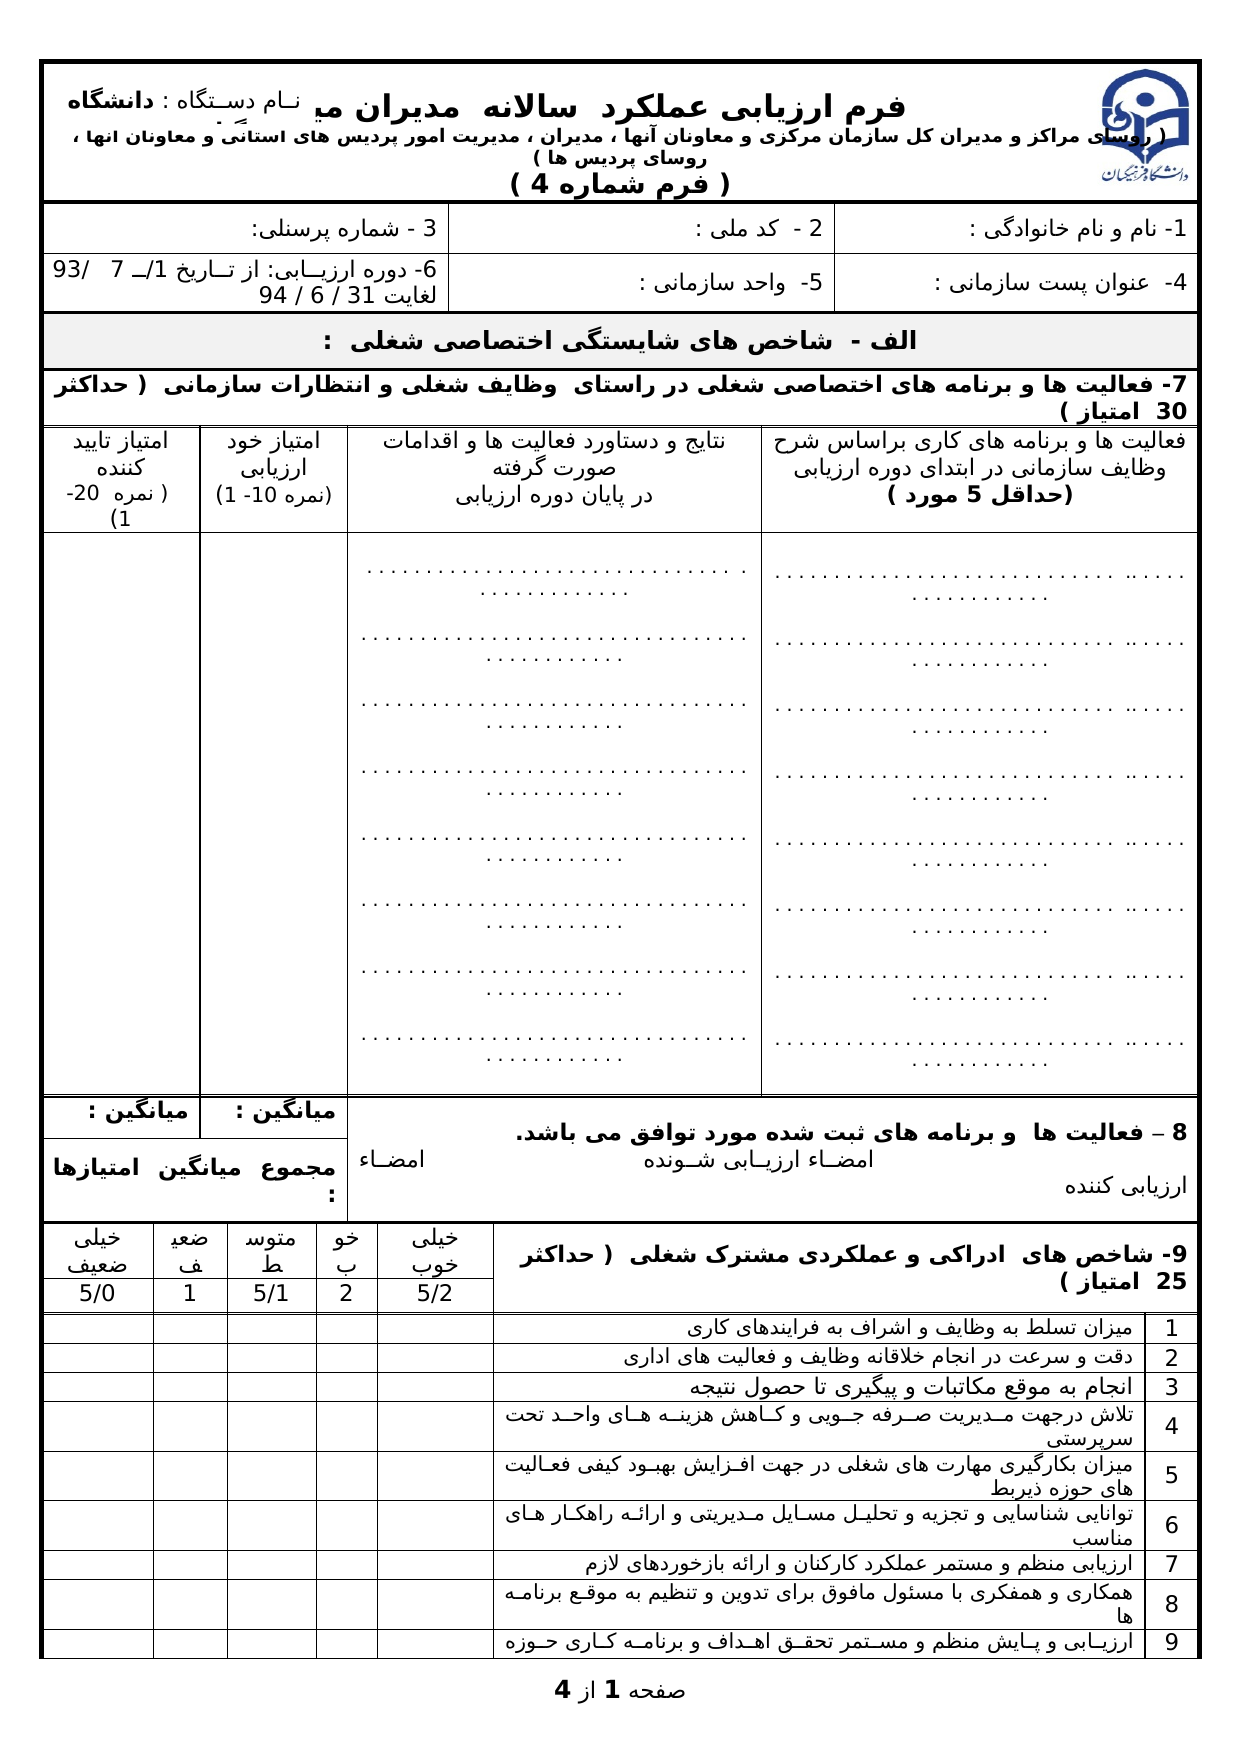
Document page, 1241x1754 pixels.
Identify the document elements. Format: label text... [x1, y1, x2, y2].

table_cell انجام به موقع مکاتبات و پیگیری تا حصول نتیجه [494, 1373, 1144, 1401]
table_cell 2 [1146, 1344, 1197, 1372]
table_cell [317, 1402, 377, 1451]
table_cell 3 [1146, 1373, 1197, 1401]
table_cell [154, 1501, 227, 1550]
table_cell 2 - کد ملی : [449, 204, 834, 253]
table_cell 3 - شماره پرسنلی: [44, 204, 448, 253]
table_cell [154, 1551, 227, 1579]
table_cell [44, 1315, 153, 1343]
table_cell 4 [1146, 1402, 1197, 1451]
table_cell [228, 1551, 316, 1579]
table_cell [44, 1580, 153, 1628]
table_cell تلاش درجهت مدیریت صرفه جویی و کاهش هزینه های واحد تحت سرپرستی [494, 1402, 1144, 1451]
table_cell خیلی ضعیف [44, 1224, 153, 1277]
table_cell [317, 1630, 377, 1658]
table_cell الف - شاخص های شایستگی اختصاصی شغلی : [44, 314, 1197, 368]
table_cell 1 [154, 1279, 227, 1312]
table_cell 7 [1146, 1551, 1197, 1579]
table_cell 5/0 [44, 1279, 153, 1312]
table_cell دقت و سرعت در انجام خلاقانه وظایف و فعالیت های اداری [494, 1344, 1144, 1372]
table_cell [228, 1452, 316, 1500]
table_cell [378, 1630, 493, 1658]
table_cell [44, 1344, 153, 1372]
table_cell [228, 1315, 316, 1343]
table_cell [317, 1580, 377, 1628]
table_cell امتیاز خود ارزیابی (نمره 10- 1) [201, 428, 347, 532]
table_cell ضعیف [154, 1224, 227, 1277]
table_cell توانایی شناسایی و تجزیه و تحلیل مسایل مدیریتی و ارائه راهکار های مناسب [494, 1501, 1144, 1550]
table_cell 5 [1146, 1452, 1197, 1500]
table_cell 5- واحد سازمانی : [449, 254, 834, 311]
table_cell 9- شاخص های ادراکی و عملکردی مشترک شغلی ( حداکثر 25 امتیاز ) [494, 1224, 1197, 1312]
table_cell 9 [1146, 1630, 1197, 1658]
table_cell میزان بکارگیری مهارت های شغلی در جهت افزایش بهبود کیفی فعالیت های حوزه ذیربط [494, 1452, 1144, 1500]
table_cell [154, 1373, 227, 1401]
table_cell [378, 1551, 493, 1579]
table_cell [317, 1452, 377, 1500]
table_cell [154, 1580, 227, 1628]
table_cell میزان تسلط به وظایف و اشراف به فرایندهای کاری [494, 1315, 1144, 1343]
table_cell 6- دوره ارزیابی: از تاریخ 1/ 7 /93 لغایت 31 / 6 / 94 [44, 254, 448, 311]
table_cell میانگین : [44, 1098, 199, 1138]
table_cell [378, 1501, 493, 1550]
table_cell فعالیت ها و برنامه های کاری براساس شرح وظایف سازمانی در ابتدای دوره ارزیابی (حداقل 5 مورد ) [762, 428, 1197, 532]
table_cell [201, 533, 347, 1094]
table_cell [228, 1402, 316, 1451]
table_cell [378, 1315, 493, 1343]
table_cell [44, 1402, 153, 1451]
table_cell 4- عنوان پست سازمانی : [835, 254, 1197, 311]
table_cell [378, 1344, 493, 1372]
table_cell نتایج و دستاورد فعالیت ها و اقدامات صورت گرفته در پایان دوره ارزیابی [348, 428, 761, 532]
table_cell [228, 1373, 316, 1401]
table_cell [317, 1373, 377, 1401]
table_cell 1- نام و نام خانوادگی : [835, 204, 1197, 253]
table_cell [378, 1580, 493, 1628]
table_cell [154, 1630, 227, 1658]
table_cell [44, 1373, 153, 1401]
table_cell [228, 1630, 316, 1658]
table_cell [317, 1551, 377, 1579]
table_cell [44, 1630, 153, 1658]
table_cell 6 [1146, 1501, 1197, 1550]
table_header فرم ارزیابی عملکرد سالانه مدیران میانی ( روسای مراکز و مدیران کل سازمان مرکزی و معاونان آنها ، مدیران ، مدیریت امور پردیس های استانی و معاونان آنها ، روسای پردیس ها ) ( فرم شماره 4 ) [44, 64, 1197, 200]
table_cell [378, 1452, 493, 1500]
table_cell [228, 1580, 316, 1628]
table_cell متوسط [228, 1224, 316, 1277]
table_cell [44, 533, 199, 1094]
table_cell [228, 1344, 316, 1372]
table_cell 7- فعالیت ها و برنامه های اختصاصی شغلی در راستای وظایف شغلی و انتظارات سازمانی ( حداکثر 30 امتیاز ) [44, 371, 1197, 424]
table_cell [317, 1344, 377, 1372]
table_cell [154, 1452, 227, 1500]
table_cell [44, 1551, 153, 1579]
table_cell 5/1 [228, 1279, 316, 1312]
table_cell خوب [317, 1224, 377, 1277]
table_cell [228, 1501, 316, 1550]
table_cell . . . . .. . . . . . . . . . . . . . . . . . . . . . . . . . . . . . . . . . . . . . . . . . . . . . .. . . . . . . . . . . . . . . . . . . . . . . . . . . . . . . . . . . . . . . . . . . . . . .. . . . . . . . . . . . . . . . . . . . . . . . . . . . . . . . . . . . . . . . . . . . . . .. . . . . . . . . . . . . . . . . . . . . . . . . . . . . . . . . . . . . . . . . . . . . . .. . . . . . . . . . . . . . . . . . . . . . . . . . . . . . . . . . . . . . . . . . . . . . .. . . . . . . . . . . . . . . . . . . . . . . . . . . . . . . . . . . . . . . . . . . . . . .. . . . . . . . . . . . . . . . . . . . . . . . . . . . . . . . . . . . . . . . . . . . . . .. . . . . . . . . . . . . . . . . . . . . . . . . . . . . . . . . . . . . . . . . . [762, 533, 1197, 1094]
table_cell [317, 1501, 377, 1550]
table_cell . . . . . . . . . . . . . . . . . . . . . . . . . . . . . . . . . . . . . . . . . . . . . . . . . . . . . . . . . . . . . . . . . . . . . . . . . . . . . . . . . . . . . . . . . . . . . . . . . . . . . . . . . . . . . . . . . . . . . . . . . . . . . . . . . . . . . . . . . . . . . . . . . . . . . . . . . . . . . . . . . . . . . . . . . . . . . . . . . . . . . . . . . . . . . . . . . . . . . . . . . . . . . . . . . . . . . . . . . . . . . . . . . . . . . . . . . . . . . . . . . . . . . . . . . . . . . . . . . . . . . . . . . . . . . . . . . . . . . . . . . . . . . . . . . . . . . . . . . . . . . . . . . . . . . . . . . . . . . . . . . . . . . . . . . . . . . . . . . . . . . . . . . . . . . . . . . . . . . . . . [348, 533, 761, 1094]
table_cell [317, 1315, 377, 1343]
table_cell مجموع میانگین امتیازها : [44, 1139, 347, 1221]
table_cell [154, 1402, 227, 1451]
table_cell 8 – فعالیت ها و برنامه های ثبت شده مورد توافق می باشد. امضاء ارزیابی شونده امضاء ارزیابی کننده [348, 1098, 1197, 1221]
table_cell 8 [1146, 1580, 1197, 1628]
table_cell [378, 1402, 493, 1451]
table_cell خیلی خوب [378, 1224, 493, 1277]
table_cell [154, 1315, 227, 1343]
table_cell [494, 1630, 1144, 1658]
table_cell 2 [317, 1279, 377, 1312]
table_cell همکاری و همفکری با مسئول مافوق برای تدوین و تنظیم به موقع برنامه ها [494, 1580, 1144, 1628]
table_cell امتیاز تایید کننده ( نمره 20- 1) [44, 428, 199, 532]
table_cell [44, 1501, 153, 1550]
table_cell 5/2 [378, 1279, 493, 1312]
table_cell [44, 1452, 153, 1500]
table_cell ارزیابی منظم و مستمر عملکرد کارکنان و ارائه بازخوردهای لازم [494, 1551, 1144, 1579]
table_cell میانگین : [201, 1098, 347, 1138]
table_cell [378, 1373, 493, 1401]
table_cell [154, 1344, 227, 1372]
table_cell 1 [1146, 1315, 1197, 1343]
